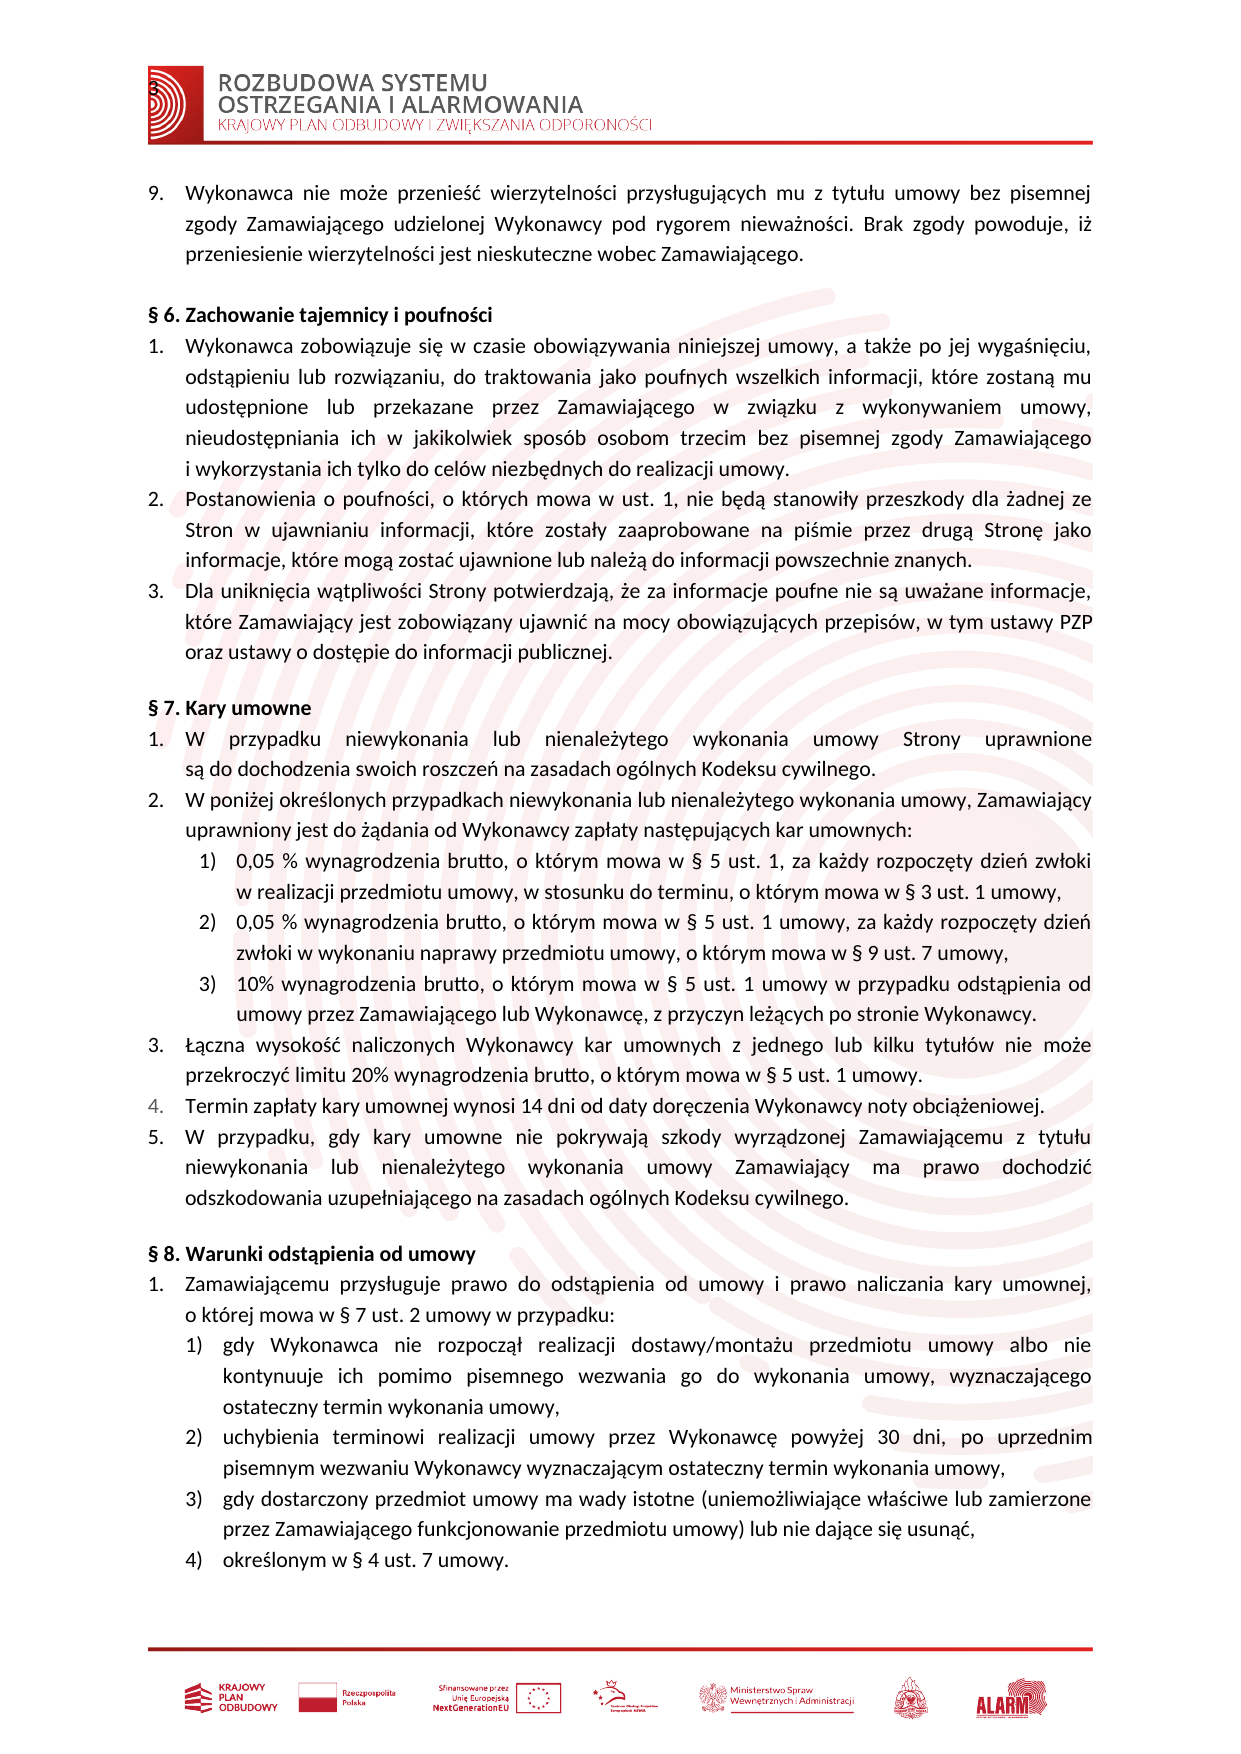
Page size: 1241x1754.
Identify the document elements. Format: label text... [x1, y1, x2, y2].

list uchybienia terminowi realizacji umowy przez Wykonawcę powyżej 30 dni, po uprzednim pisemnym wezwaniu Wykonawcy wyznaczającym ostateczny termin wykonania umowy, [185, 1423, 1093, 1481]
list 10% wynagrodzenia brutto, o którym mowa w § 5 ust. 1 umowy w przypadku odstąpienia od umowy przez Zamawiającego lub Wykonawcę, z przyczyn leżących po stronie Wykonawcy. [199, 970, 1093, 1027]
text § 6. Zachowanie tajemnicy i poufności [148, 302, 1093, 328]
list Łączna wysokość naliczonych Wykonawcy kar umownych z jednego lub kilku tytułów nie może przekroczyć limitu 20% wynagrodzenia brutto, o którym mowa w § 5 ust. 1 umowy. [148, 1031, 1093, 1088]
list gdy Wykonawca nie rozpoczął realizacji dostawy/montażu przedmiotu umowy albo nie kontynuuje ich pomimo pisemnego wezwania go do wykonania umowy, wyznaczającego ostateczny termin wykonania umowy, [185, 1332, 1093, 1419]
list określonym w § 4 ust. 7 umowy. [185, 1546, 1093, 1573]
list 0,05 % wynagrodzenia brutto, o którym mowa w § 5 ust. 1 umowy, za każdy rozpoczęty dzień zwłoki w wykonaniu naprawy przedmiotu umowy, o którym mowa w § 9 ust. 7 umowy, [199, 908, 1093, 966]
list Wykonawca nie może przenieść wierzytelności przysługujących mu z tytułu umowy bez pisemnej zgody Zamawiającego udzielonej Wykonawcy pod rygorem nieważności. Brak zgody powoduje, iż przeniesienie wierzytelności jest nieskuteczne wobec Zamawiającego. [148, 179, 1093, 267]
list Wykonawca zobowiązuje się w czasie obowiązywania niniejszej umowy, a także po jej wygaśnięciu, odstąpieniu lub rozwiązaniu, do traktowania jako poufnych wszelkich informacji, które zostaną mu udostępnione lub przekazane przez Zamawiającego w związku z wykonywaniem umowy, nieudostępniania ich w jakikolwiek sposób osobom trzecim bez pisemnej zgody Zamawiającego i wykorzystania ich tylko do celów niezbędnych do realizacji umowy. [148, 332, 1093, 481]
list W przypadku, gdy kary umowne nie pokrywają szkody wyrządzonej Zamawiającemu z tytułu niewykonania lub nienależytego wykonania umowy Zamawiający ma prawo dochodzić odszkodowania uzupełniającego na zasadach ogólnych Kodeksu cywilnego. [148, 1123, 1093, 1211]
text § 8. Warunki odstąpienia od umowy [148, 1240, 1093, 1266]
list 0,05 % wynagrodzenia brutto, o którym mowa w § 5 ust. 1, za każdy rozpoczęty dzień zwłoki w realizacji przedmiotu umowy, w stosunku do terminu, o którym mowa w § 3 ust. 1 umowy, [199, 847, 1093, 904]
list Termin zapłaty kary umownej wynosi 14 dni od daty doręczenia Wykonawcy noty obciążeniowej. [148, 1092, 1093, 1119]
list W przypadku niewykonania lub nienależytego wykonania umowy Strony uprawnione są do dochodzenia swoich roszczeń na zasadach ogólnych Kodeksu cywilnego. [148, 725, 1093, 782]
picture [0, 15, 1241, 1754]
list Zamawiającemu przysługuje prawo do odstąpienia od umowy i prawo naliczania kary umownej, o której mowa w § 7 ust. 2 umowy w przypadku: [148, 1270, 1093, 1328]
list Postanowienia o poufności, o których mowa w ust. 1, nie będą stanowiły przeszkody dla żadnej ze Stron w ujawnianiu informacji, które zostały zaaprobowane na piśmie przez drugą Stronę jako informacje, które mogą zostać ujawnione lub należą do informacji powszechnie znanych. [148, 485, 1093, 573]
list Dla uniknięcia wątpliwości Strony potwierdzają, że za informacje poufne nie są uważane informacje, które Zamawiający jest zobowiązany ujawnić na mocy obowiązujących przepisów, w tym ustawy PZP oraz ustawy o dostępie do informacji publicznej. [148, 577, 1093, 665]
list gdy dostarczony przedmiot umowy ma wady istotne (uniemożliwiające właściwe lub zamierzone przez Zamawiającego funkcjonowanie przedmiotu umowy) lub nie dające się usunąć, [185, 1485, 1093, 1542]
text § 7. Kary umowne [148, 694, 1093, 721]
list W poniżej określonych przypadkach niewykonania lub nienależytego wykonania umowy, Zamawiający uprawniony jest do żądania od Wykonawcy zapłaty następujących kar umownych: [148, 786, 1093, 843]
